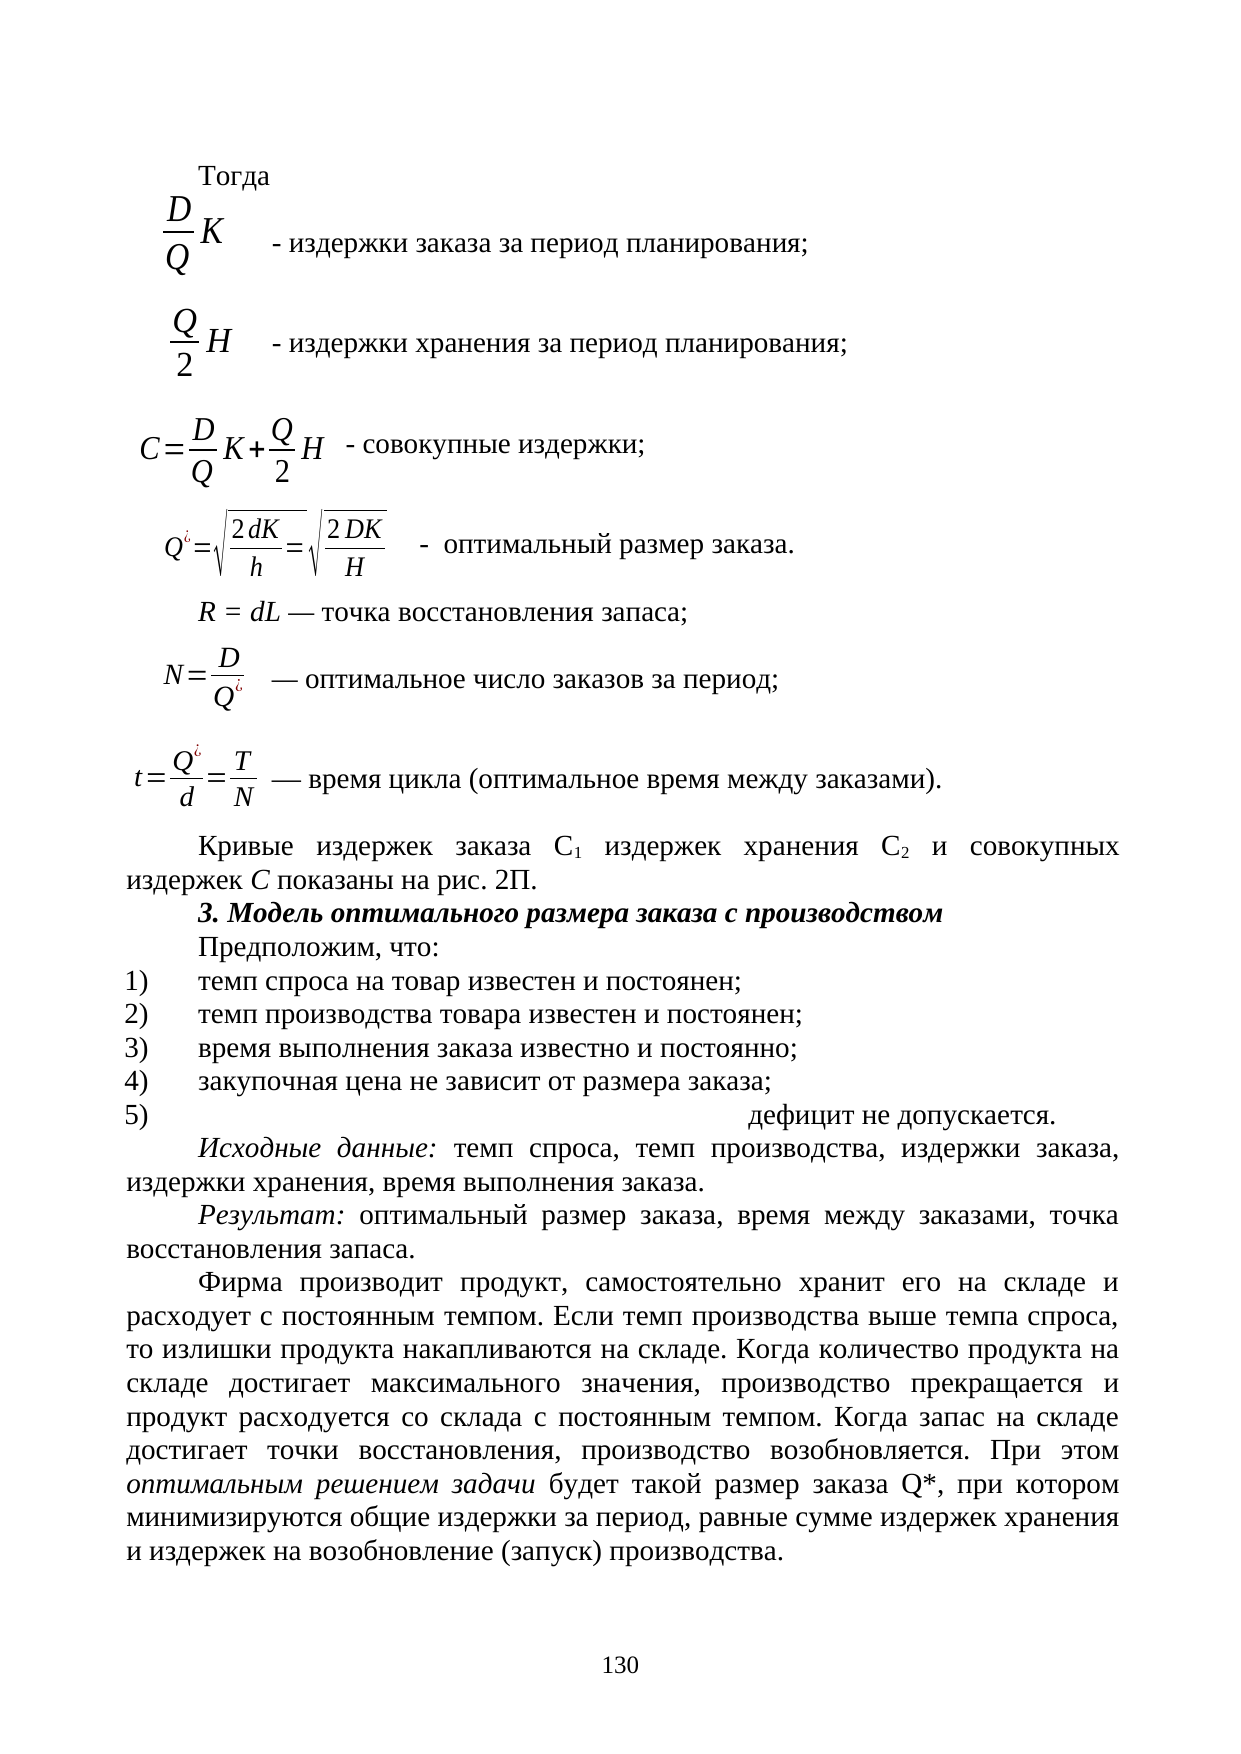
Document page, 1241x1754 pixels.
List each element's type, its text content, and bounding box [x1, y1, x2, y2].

text R = dL — точка восстановления запаса; [126, 594, 1120, 627]
text Результат: оптимальный размер заказа, время между заказами, точка восстановления запаса. [126, 1197, 1120, 1264]
text Исходные данные: темп спроса, темп производства, издержки заказа, издержки хранения, время выполнения заказа. [126, 1130, 1120, 1197]
text Предположим, что: [126, 929, 1120, 963]
text — оптимальное число заказов за период; [126, 661, 1120, 694]
text Фирма производит продукт, самостоятельно хранит его на складе и расходует с постоянным темпом. Если темп производства выше темпа спроса, то излишки продукта накапливаются на складе. Когда количество продукта на складе достигает максимального значения, производство прекращается и продукт расходуется со склада с постоянным темпом. Когда запас на складе достигает точки восстановления, производство возобновляется. При этом оптимальным решением задачи будет такой размер заказа Q*, при котором минимизируются общие издержки за период, равные сумме издержек хранения и издержек на возобновление (запуск) производства. [126, 1264, 1120, 1566]
list закупочная цена не зависит от размера заказа; [124, 1063, 1120, 1097]
text - издержки заказа за период планирования; [200, 225, 1120, 258]
text 3. Модель оптимального размера заказа с производством [126, 896, 1120, 929]
list темп производства товара известен и постоянен; [124, 996, 1120, 1030]
list время выполнения заказа известно и постоянно; [124, 1030, 1120, 1063]
list дефицит не допускается. [124, 1097, 1120, 1130]
text - совокупные издержки; [126, 426, 1120, 459]
text Кривые издержек заказа С1 издержек хранения C2 и совокупных издержек С показаны на рис. 2П. [126, 828, 1120, 896]
text — время цикла (оптимальное время между заказами). [200, 761, 1120, 795]
text Тогда [126, 158, 1120, 191]
text - оптимальный размер заказа. [347, 527, 1120, 560]
list темп спроса на товар известен и постоянен; [124, 963, 1120, 996]
text - издержки хранения за период планирования; [200, 325, 1120, 359]
